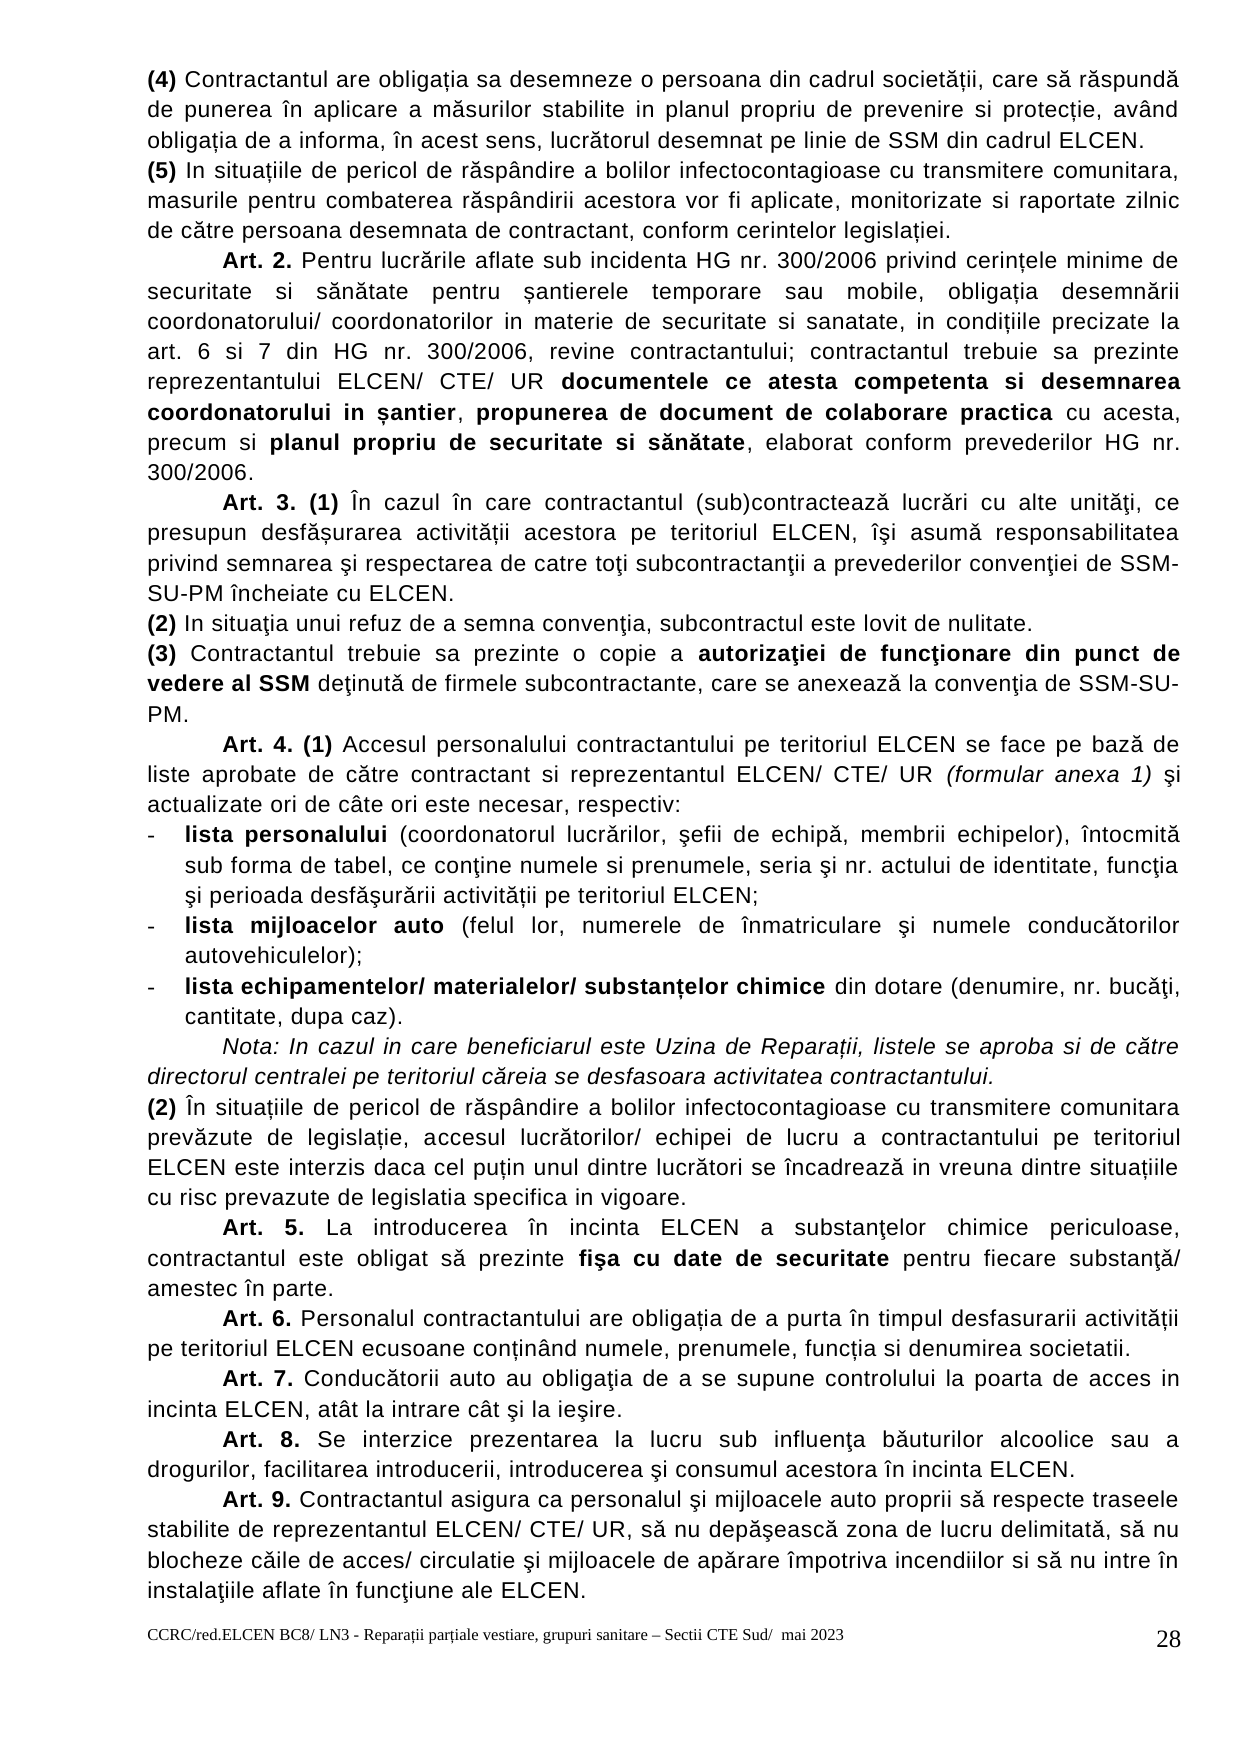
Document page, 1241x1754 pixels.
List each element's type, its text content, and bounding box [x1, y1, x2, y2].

list lista echipamentelor/ materialelor/ substanțelor chimice din dotare (denumire, nr. bucǎţi, cantitate, dupa caz). [147, 973, 1181, 1029]
list lista personalului (coordonatorul lucrǎrilor, şefii de echipǎ, membrii echipelor), întocmită sub forma de tabel, ce conţine numele si prenumele, seria şi nr. actului de identitate, funcţia şi perioada desfǎşurǎrii activității pe teritoriul ELCEN; [147, 821, 1181, 908]
text (5) In situațiile de pericol de răspândire a bolilor infectocontagioase cu transmitere comunitara, masurile pentru combaterea răspândirii acestora vor fi aplicate, monitorizate si raportate zilnic de către persoana desemnata de contractant, conform cerintelor legislației. [147, 157, 1181, 243]
text Art. 3. (1) În cazul în care contractantul (sub)contracteazǎ lucrǎri cu alte unităţi, ce presupun desfășurarea activității acestora pe teritoriul ELCEN, îşi asumǎ responsabilitatea privind semnarea şi respectarea de catre toţi subcontractanţii a prevederilor convenţiei de SSM-SU-PM încheiate cu ELCEN. [147, 489, 1181, 606]
text Art. 9. Contractantul asigura ca personalul şi mijloacele auto proprii sǎ respecte traseele stabilite de reprezentantul ELCEN/ CTE/ UR, sǎ nu depăşească zona de lucru delimitatǎ, să nu blocheze cǎile de acces/ circulatie şi mijloacele de apǎrare împotriva incendiilor si să nu intre în instalaţiile aflate în funcţiune ale ELCEN. [147, 1486, 1181, 1603]
text Art. 7. Conducătorii auto au obligaţia de a se supune controlului la poarta de acces in incinta ELCEN, atât la intrare cât şi la ieşire. [147, 1365, 1181, 1422]
text (3) Contractantul trebuie sa prezinte o copie a autorizaţiei de funcţionare din punct de vedere al SSM deţinutǎ de firmele subcontractante, care se anexeazǎ la convenţia de SSM-SU-PM. [147, 640, 1181, 727]
text Art. 2. Pentru lucrările aflate sub incidenta HG nr. 300/2006 privind cerințele minime de securitate si sănătate pentru șantierele temporare sau mobile, obligația desemnării coordonatorului/ coordonatorilor in materie de securitate si sanatate, in condițiile precizate la art. 6 si 7 din HG nr. 300/2006, revine contractantului; contractantul trebuie sa prezinte reprezentantului ELCEN/ CTE/ UR documentele ce atesta competenta si desemnarea coordonatorului in șantier, propunerea de document de colaborare practica cu acesta, precum si planul propriu de securitate si sănătate, elaborat conform prevederilor HG nr. 300/2006. [147, 247, 1181, 485]
text (2) În situațiile de pericol de răspândire a bolilor infectocontagioase cu transmitere comunitara prevăzute de legislație, accesul lucrătorilor/ echipei de lucru a contractantului pe teritoriul ELCEN este interzis daca cel puțin unul dintre lucrători se încadrează in vreuna dintre situațiile cu risc prevazute de legislatia specifica in vigoare. [147, 1093, 1181, 1211]
text (2) In situaţia unui refuz de a semna convenţia, subcontractul este lovit de nulitate. [147, 610, 1181, 636]
text Art. 5. La introducerea în incinta ELCEN a substanţelor chimice periculoase, contractantul este obligat sǎ prezinte fişa cu date de securitate pentru fiecare substanţǎ/ amestec în parte. [147, 1214, 1181, 1301]
text (4) Contractantul are obligația sa desemneze o persoana din cadrul societății, care să răspundă de punerea în aplicare a măsurilor stabilite in planul propriu de prevenire si protecție, având obligația de a informa, în acest sens, lucrătorul desemnat pe linie de SSM din cadrul ELCEN. [147, 66, 1181, 153]
text Art. 6. Personalul contractantului are obligația de a purta în timpul desfasurarii activității pe teritoriul ELCEN ecusoane conținând numele, prenumele, funcția si denumirea societatii. [147, 1305, 1181, 1362]
list lista mijloacelor auto (felul lor, numerele de înmatriculare şi numele conducǎtorilor autovehiculelor); [147, 912, 1181, 969]
text Art. 4. (1) Accesul personalului contractantului pe teritoriul ELCEN se face pe bază de liste aprobate de către contractant si reprezentantul ELCEN/ CTE/ UR (formular anexa 1) şi actualizate ori de câte ori este necesar, respectiv: [147, 731, 1181, 817]
text Art. 8. Se interzice prezentarea la lucru sub influenţa bǎuturilor alcoolice sau a drogurilor, facilitarea introducerii, introducerea şi consumul acestora în incinta ELCEN. [147, 1426, 1181, 1482]
text Nota: In cazul in care beneficiarul este Uzina de Reparații, listele se aproba si de către directorul centralei pe teritoriul căreia se desfasoara activitatea contractantului. [147, 1033, 1181, 1090]
